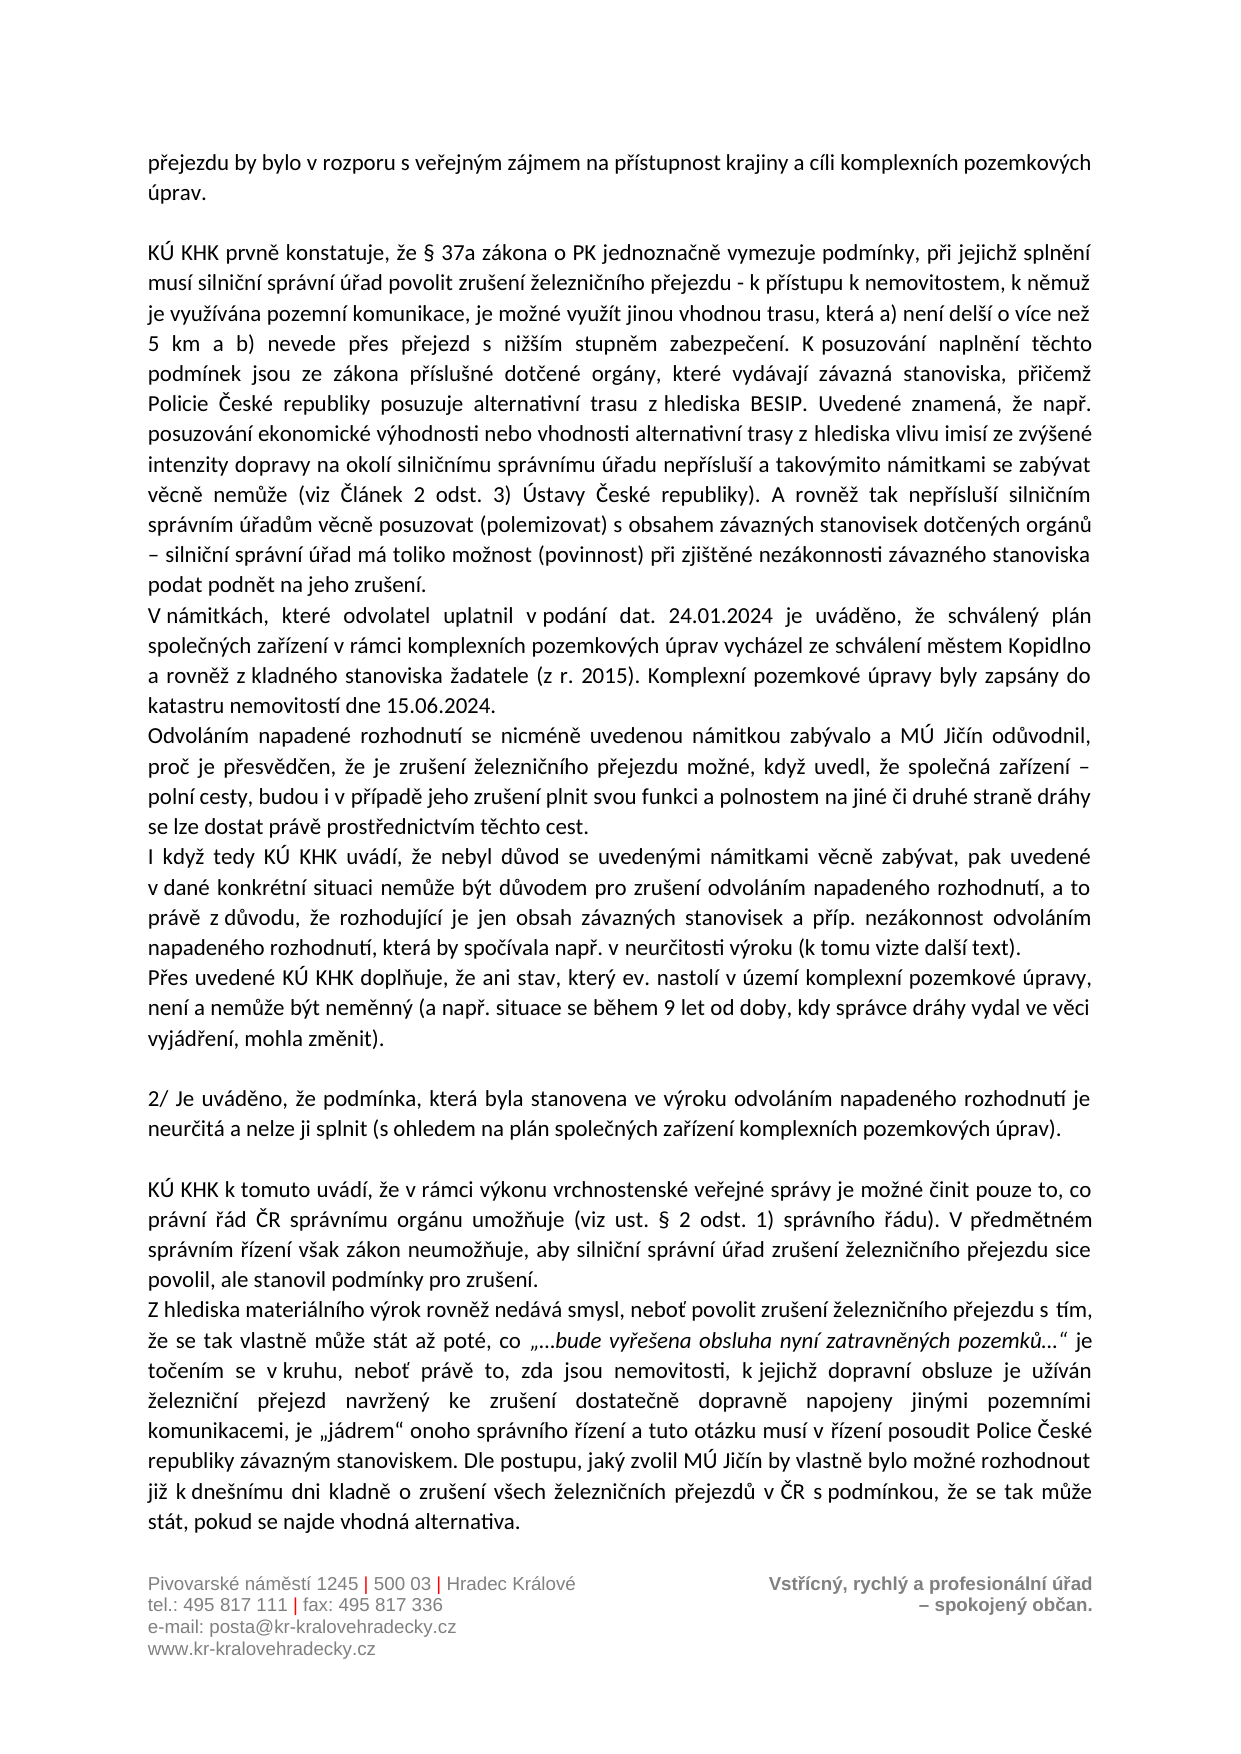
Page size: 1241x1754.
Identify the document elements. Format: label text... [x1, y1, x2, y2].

text KÚ KHK prvně konstatuje, že § 37a zákona o PK jednoznačně vymezuje podmínky, při jejichž splnění musí silniční správní úřad povolit zrušení železničního přejezdu - k přístupu k nemovitostem, k němuž je využívána pozemní komunikace, je možné využít jinou vhodnou trasu, která a) není delší o více než 5 km a b) nevede přes přejezd s nižším stupněm zabezpečení. K posuzování naplnění těchto podmínek jsou ze zákona příslušné dotčené orgány, které vydávají závazná stanoviska, přičemž Policie České republiky posuzuje alternativní trasu z hlediska BESIP. Uvedené znamená, že např. posuzování ekonomické výhodnosti nebo vhodnosti alternativní trasy z hlediska vlivu imisí ze zvýšené intenzity dopravy na okolí silničnímu správnímu úřadu nepřísluší a takovýmito námitkami se zabývat věcně nemůže (viz Článek 2 odst. 3) Ústavy České republiky). A rovněž tak nepřísluší silničním správním úřadům věcně posuzovat (polemizovat) s obsahem závazných stanovisek dotčených orgánů – silniční správní úřad má toliko možnost (povinnost) při zjištěné nezákonnosti závazného stanoviska podat podnět na jeho zrušení. [148, 238, 1092, 599]
text KÚ KHK k tomuto uvádí, že v rámci výkonu vrchnostenské veřejné správy je možné činit pouze to, co právní řád ČR správnímu orgánu umožňuje (viz ust. § 2 odst. 1) správního řádu). V předmětném správním řízení však zákon neumožňuje, aby silniční správní úřad zrušení železničního přejezdu sice povolil, ale stanovil podmínky pro zrušení. [148, 1175, 1092, 1293]
text I když tedy KÚ KHK uvádí, že nebyl důvod se uvedenými námitkami věcně zabývat, pak uvedené v dané konkrétní situaci nemůže být důvodem pro zrušení odvoláním napadeného rozhodnutí, a to právě z důvodu, že rozhodující je jen obsah závazných stanovisek a příp. nezákonnost odvoláním napadeného rozhodnutí, která by spočívala např. v neurčitosti výroku (k tomu vizte další text). [148, 842, 1092, 961]
text Přes uvedené KÚ KHK doplňuje, že ani stav, který ev. nastolí v území komplexní pozemkové úpravy, není a nemůže být neměnný (a např. situace se během 9 let od doby, kdy správce dráhy vydal ve věci vyjádření, mohla změnit). [148, 963, 1092, 1052]
text Odvoláním napadené rozhodnutí se nicméně uvedenou námitkou zabývalo a MÚ Jičín odůvodnil, proč je přesvědčen, že je zrušení železničního přejezdu možné, když uvedl, že společná zařízení – polní cesty, budou i v případě jeho zrušení plnit svou funkci a polnostem na jiné či druhé straně dráhy se lze dostat právě prostřednictvím těchto cest. [148, 722, 1092, 840]
text V námitkách, které odvolatel uplatnil v podání dat. 24.01.2024 je uváděno, že schválený plán společných zařízení v rámci komplexních pozemkových úprav vycházel ze schválení městem Kopidlno a rovněž z kladného stanoviska žadatele (z r. 2015). Komplexní pozemkové úpravy byly zapsány do katastru nemovitostí dne 15.06.2024. [148, 601, 1092, 719]
text 2/ Je uváděno, že podmínka, která byla stanovena ve výroku odvoláním napadeného rozhodnutí je neurčitá a nelze ji splnit (s ohledem na plán společných zařízení komplexních pozemkových úprav). [148, 1084, 1092, 1142]
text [148, 148, 1092, 206]
text Z hlediska materiálního výrok rovněž nedává smysl, neboť povolit zrušení železničního přejezdu s tím, že se tak vlastně může stát až poté, co „…bude vyřešena obsluha nyní zatravněných pozemků…“ je točením se v kruhu, neboť právě to, zda jsou nemovitosti, k jejichž dopravní obsluze je užíván železniční přejezd navržený ke zrušení dostatečně dopravně napojeny jinými pozemními komunikacemi, je „jádrem“ onoho správního řízení a tuto otázku musí v řízení posoudit Police České republiky závazným stanoviskem. Dle postupu, jaký zvolil MÚ Jičín by vlastně bylo možné rozhodnout již k dnešnímu dni kladně o zrušení všech železničních přejezdů v ČR s podmínkou, že se tak může stát, pokud se najde vhodná alternativa. [148, 1296, 1092, 1535]
